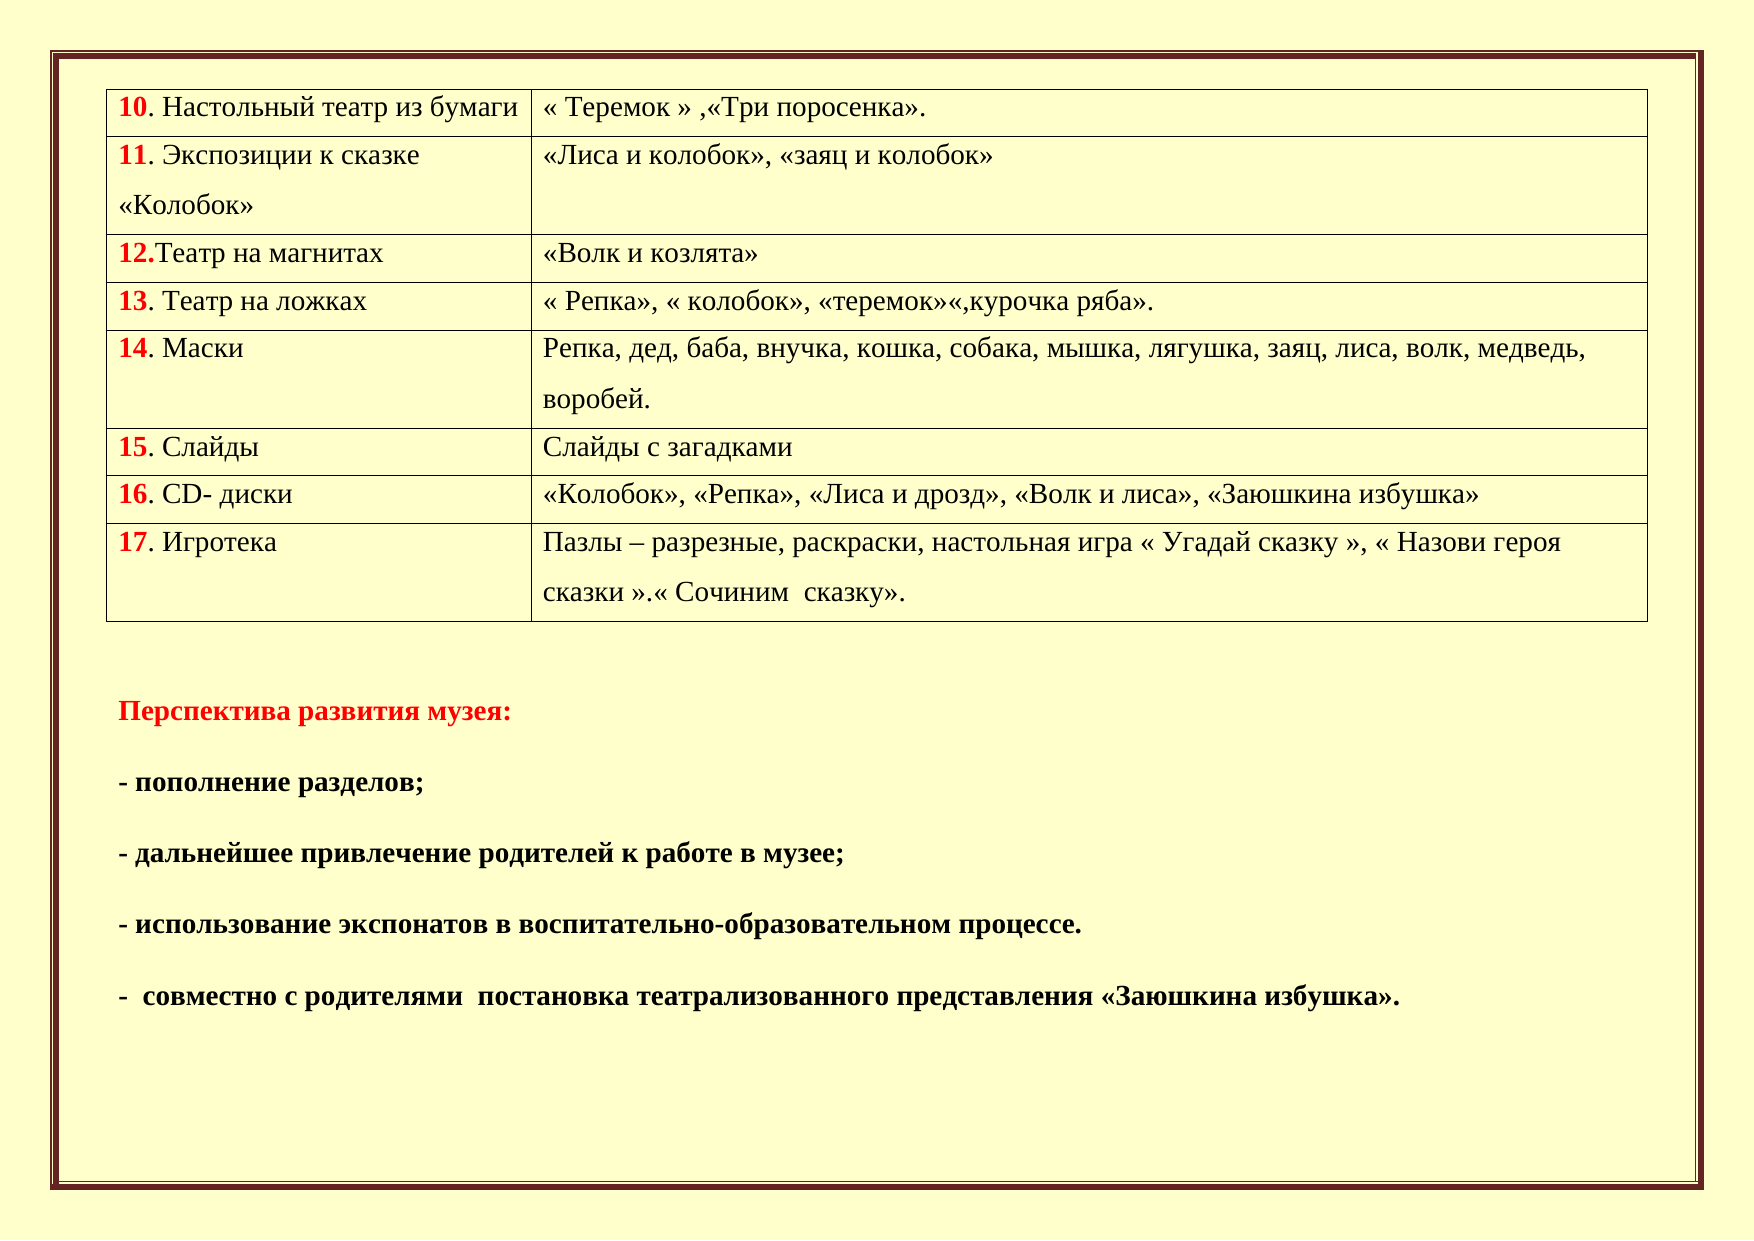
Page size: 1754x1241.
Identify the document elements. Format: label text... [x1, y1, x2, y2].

table_cell 15. Слайды [107, 429, 531, 475]
text - дальнейшее привлечение родителей к работе в музее; [118, 836, 1636, 869]
table_cell 11. Экспозиции к сказке «Колобок» [107, 137, 531, 234]
table_cell 10. Настольный театр из бумаги [107, 90, 531, 136]
table_cell 17. Игротека [107, 524, 531, 621]
text - использование экспонатов в воспитательно-образовательном процессе. [118, 907, 1636, 940]
text Перспектива развития музея: [118, 693, 1636, 727]
table_cell 13. Театр на ложках [107, 283, 531, 329]
table_cell «Колобок», «Репка», «Лиса и дрозд», «Волк и лиса», «Заюшкина избушка» [532, 476, 1647, 523]
table_cell Репка, дед, баба, внучка, кошка, собака, мышка, лягушка, заяц, лиса, волк, медведь, воробей. [532, 331, 1647, 428]
table_cell « Репка», « колобок», «теремок»«,курочка ряба». [532, 283, 1647, 329]
table_cell « Теремок » ,«Три поросенка». [532, 90, 1647, 136]
table_cell «Волк и козлята» [532, 235, 1647, 282]
text - совместно с родителями постановка театрализованного представления «Заюшкина избушка». [118, 978, 1636, 1011]
table_cell «Лиса и колобок», «заяц и колобок» [532, 137, 1647, 234]
table_cell 16. CD- диски [107, 476, 531, 523]
text - пополнение разделов; [118, 764, 1636, 798]
table_cell 12.Театр на магнитах [107, 235, 531, 282]
table_cell 14. Маски [107, 331, 531, 428]
table_cell Пазлы – разрезные, раскраски, настольная игра « Угадай сказку », « Назови героя сказки ».« Сочиним сказку». [532, 524, 1647, 621]
table_cell Слайды с загадками [532, 429, 1647, 475]
